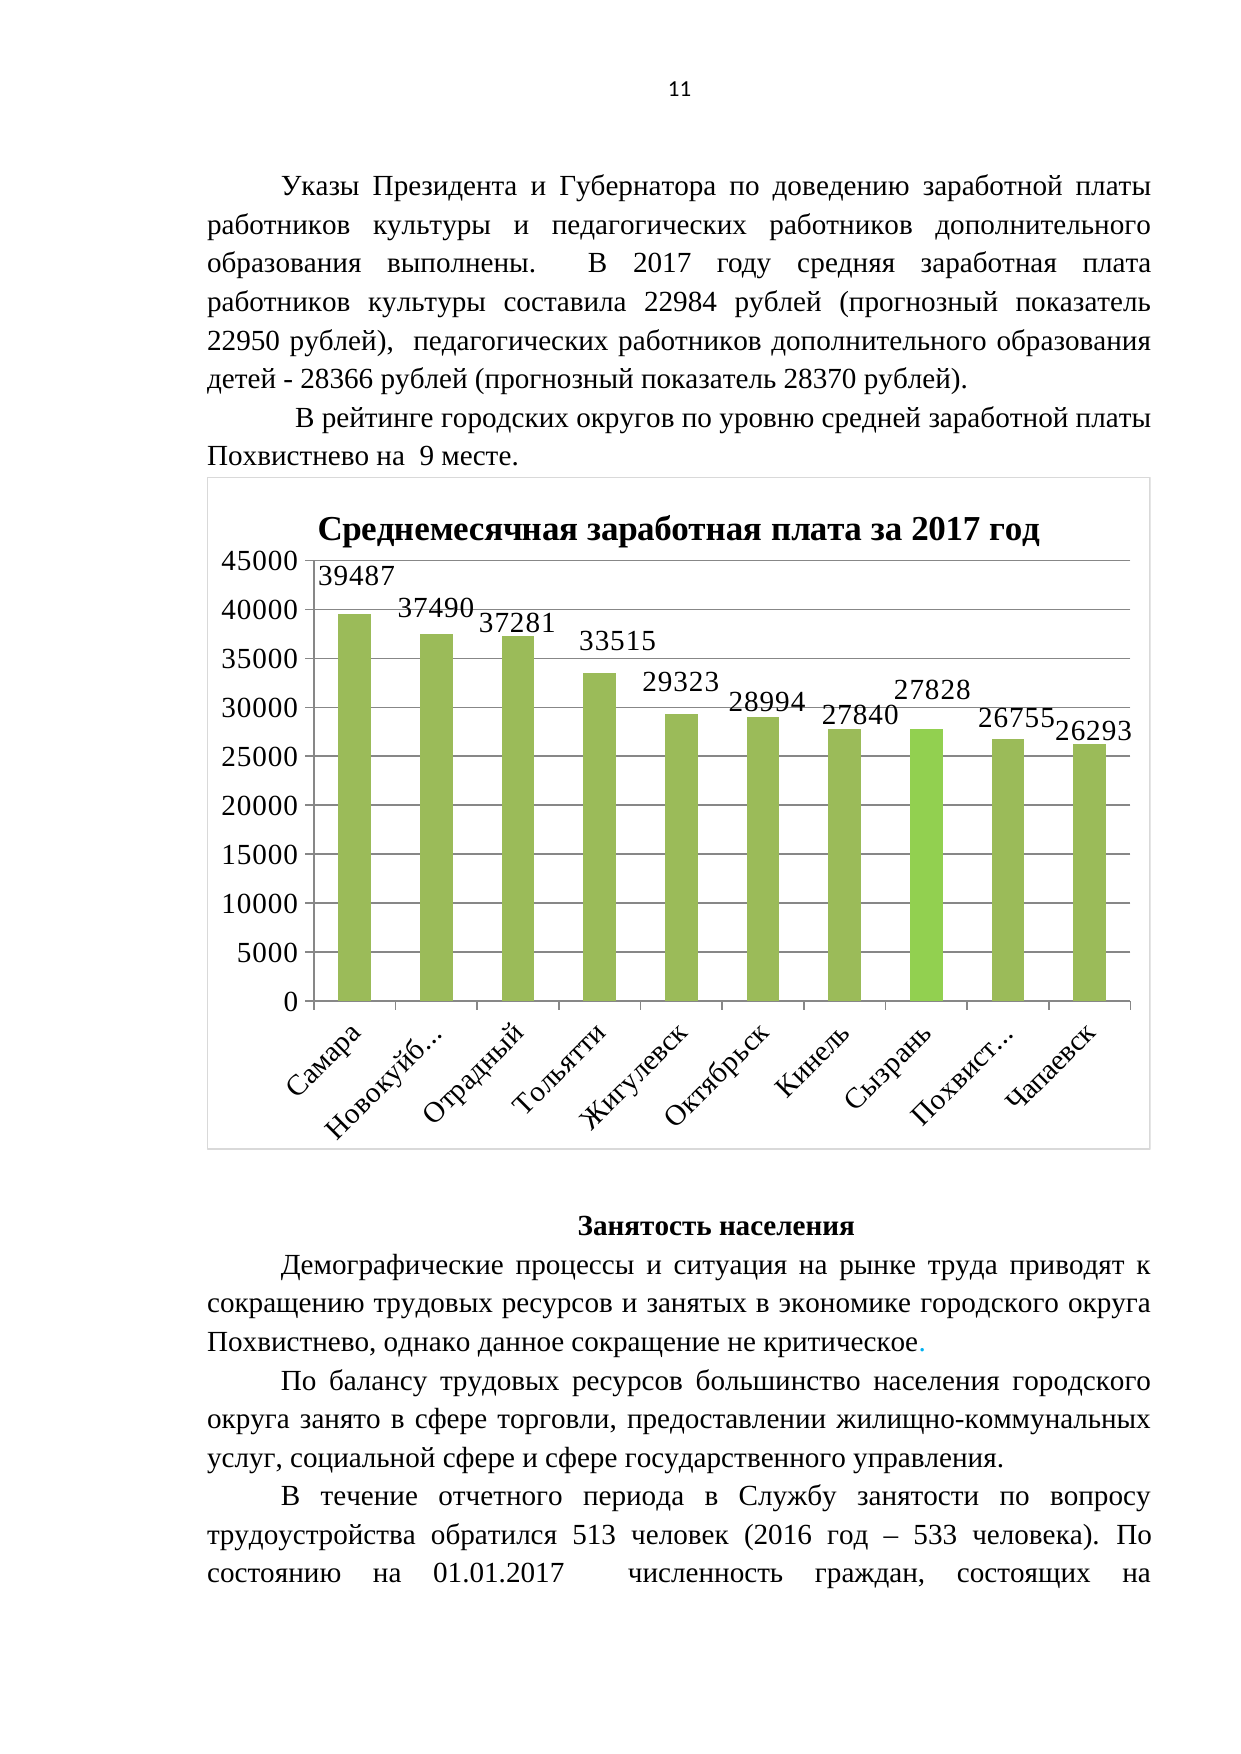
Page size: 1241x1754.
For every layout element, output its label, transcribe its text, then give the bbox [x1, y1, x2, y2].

text Указы Президента и Губернатора по доведению заработной платы работников культуры и педагогических работников дополнительного образования выполнены. В 2017 году средняя заработная плата работников культуры составила 22984 рублей (прогнозный показатель 22950 рублей), педагогических работников дополнительного образования детей - 28366 рублей (прогнозный показатель 28370 рублей). [207, 168, 1152, 395]
text Демографические процессы и ситуация на рынке труда приводят к сокращению трудовых ресурсов и занятых в экономике городского округа Похвистнево, однако данное сокращение не критическое. [207, 1247, 1152, 1358]
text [207, 1478, 1152, 1589]
text Занятость населения [207, 1208, 1152, 1242]
text В рейтинге городских округов по уровню средней заработной платы Похвистнево на 9 месте. [207, 400, 1152, 472]
text По балансу трудовых ресурсов большинство населения городского округа занято в сфере торговли, предоставлении жилищно-коммунальных услуг, социальной сфере и сфере государственного управления. [207, 1363, 1152, 1473]
